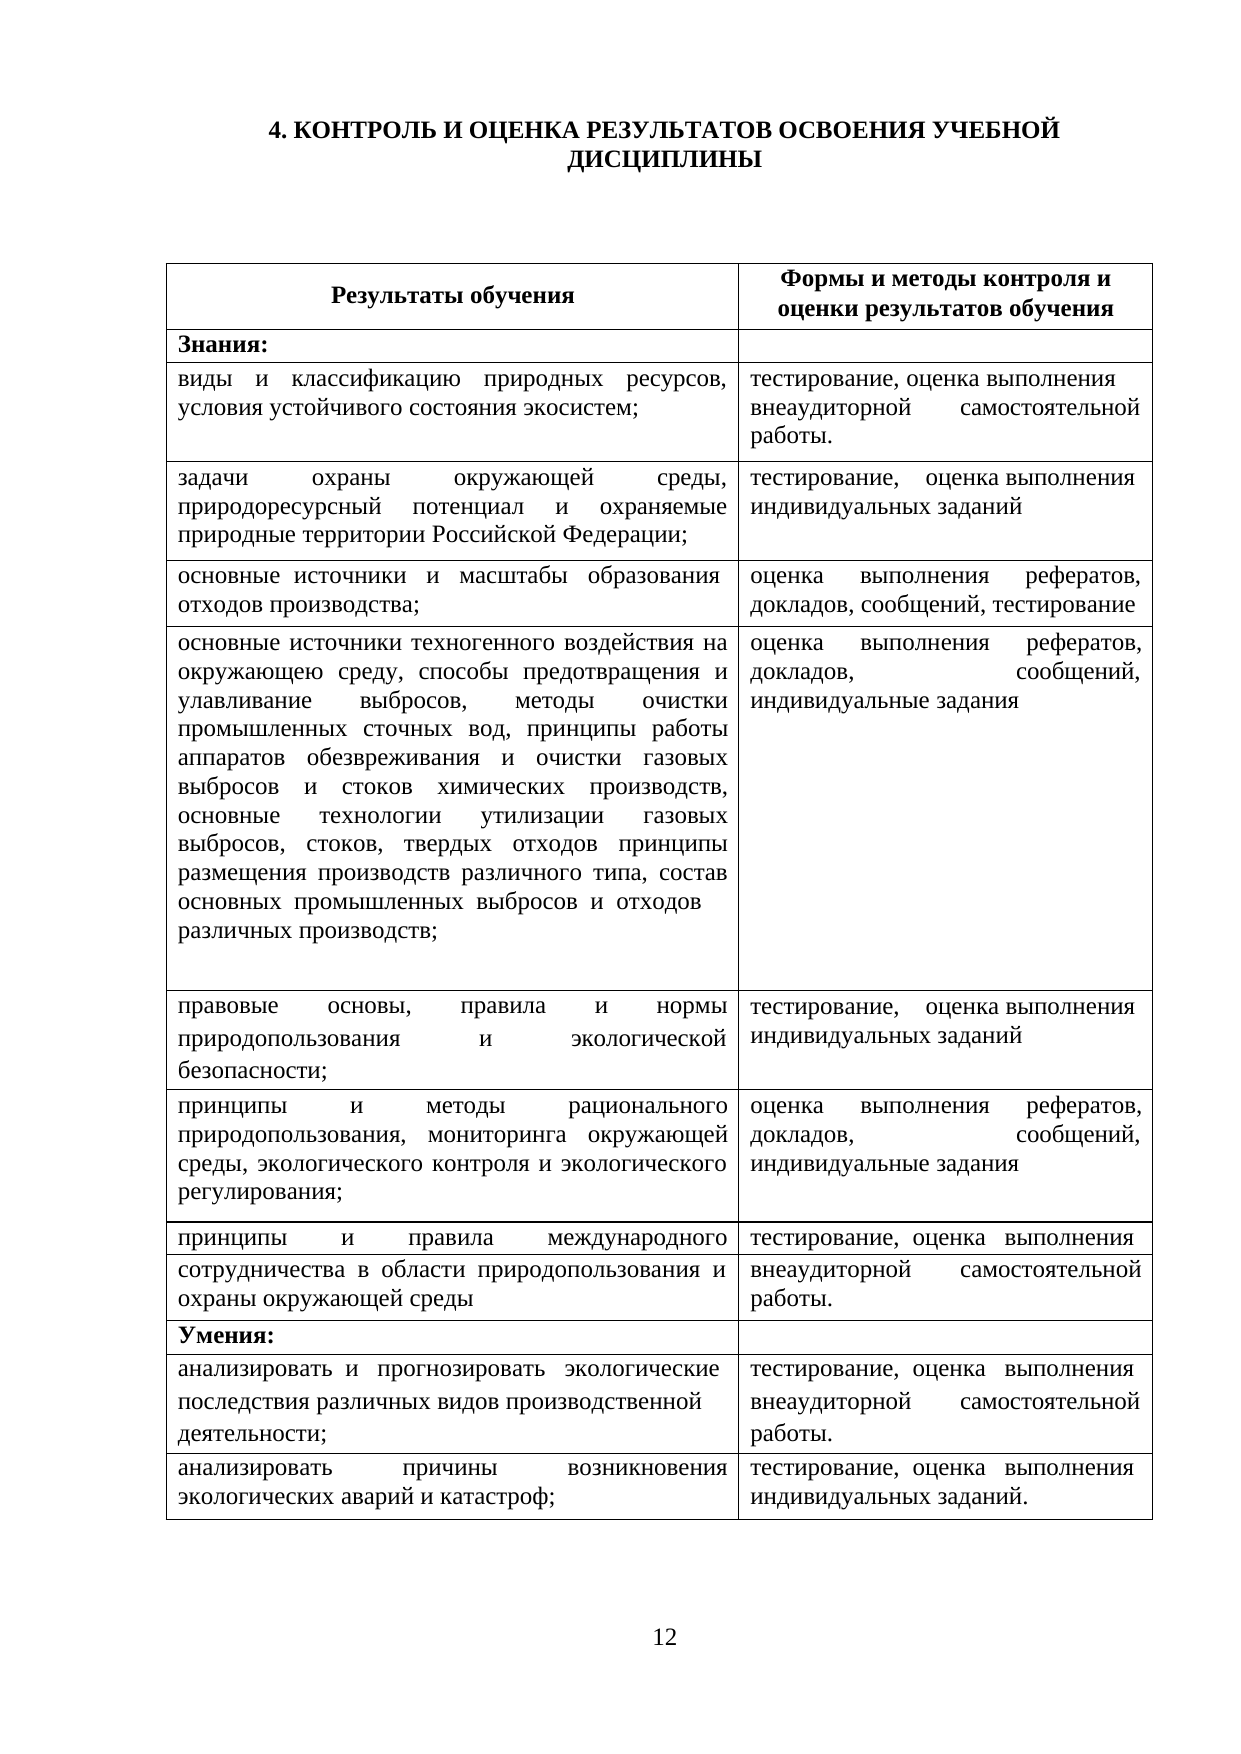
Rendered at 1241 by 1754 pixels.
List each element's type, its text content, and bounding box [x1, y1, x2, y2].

table_cell [739, 330, 1152, 362]
table_cell виды и классификацию природных ресурсов, условия устойчивого состояния экосистем; [167, 363, 738, 461]
table_cell тестирование, оценка выполнения индивидуальных заданий [739, 991, 1152, 1089]
text 4. КОНТРОЛЬ И ОЦЕНКА РЕЗУЛЬТАТОВ ОСВОЕНИЯ УЧЕБНОЙ ДИСЦИПЛИНЫ [268, 116, 1073, 173]
table_cell внеаудиторной самостоятельной работы. [739, 1255, 1152, 1320]
table_cell тестирование, оценка выполнения индивидуальных заданий. [739, 1454, 1152, 1519]
table_cell Умения: [167, 1321, 738, 1354]
table_cell оценка выполнения рефератов, докладов, сообщений, индивидуальные задания [739, 1090, 1152, 1221]
table_cell тестирование, оценка выполнения [739, 1223, 1152, 1254]
table_header Результаты обучения [167, 264, 738, 329]
table_cell оценка выполнения рефератов, докладов, сообщений, тестирование [739, 561, 1152, 626]
table_cell тестирование, оценка выполнения внеаудиторной самостоятельной работы. [739, 363, 1152, 461]
table_cell основные источники техногенного воздействия на окружающею среду, способы предотвращения и улавливание выбросов, методы очистки промышленных сточных вод, принципы работы аппаратов обезвреживания и очистки газовых выбросов и стоков химических производств, основные технологии утилизации газовых выбросов, стоков, твердых отходов принципы размещения производств различного типа, состав основных промышленных выбросов и отходов различных производств; [167, 627, 738, 990]
table_cell правовые основы, правила и нормы природопользования и экологической безопасности; [167, 991, 738, 1089]
table_cell анализировать и прогнозировать экологические последствия различных видов производственной деятельности; [167, 1355, 738, 1453]
table_header Формы и методы контроля и оценки результатов обучения [739, 264, 1152, 329]
table_cell сотрудничества в области природопользования и охраны окружающей среды [167, 1255, 738, 1320]
table_cell тестирование, оценка выполнения внеаудиторной самостоятельной работы. [739, 1355, 1152, 1453]
table_cell [739, 1321, 1152, 1354]
table_cell оценка выполнения рефератов, докладов, сообщений, индивидуальные задания [739, 627, 1152, 990]
table_cell анализировать причины возникновения экологических аварий и катастроф; [167, 1454, 738, 1519]
table_cell задачи охраны окружающей среды, природоресурсный потенциал и охраняемые природные территории Российской Федерации; [167, 462, 738, 560]
table_cell тестирование, оценка выполнения индивидуальных заданий [739, 462, 1152, 560]
table_cell основные источники и масштабы образования отходов производства; [167, 561, 738, 626]
table_cell Знания: [167, 330, 738, 362]
table_cell принципы и правила международного [167, 1223, 738, 1254]
table_cell принципы и методы рационального природопользования, мониторинга окружающей среды, экологического контроля и экологического регулирования; [167, 1090, 738, 1221]
